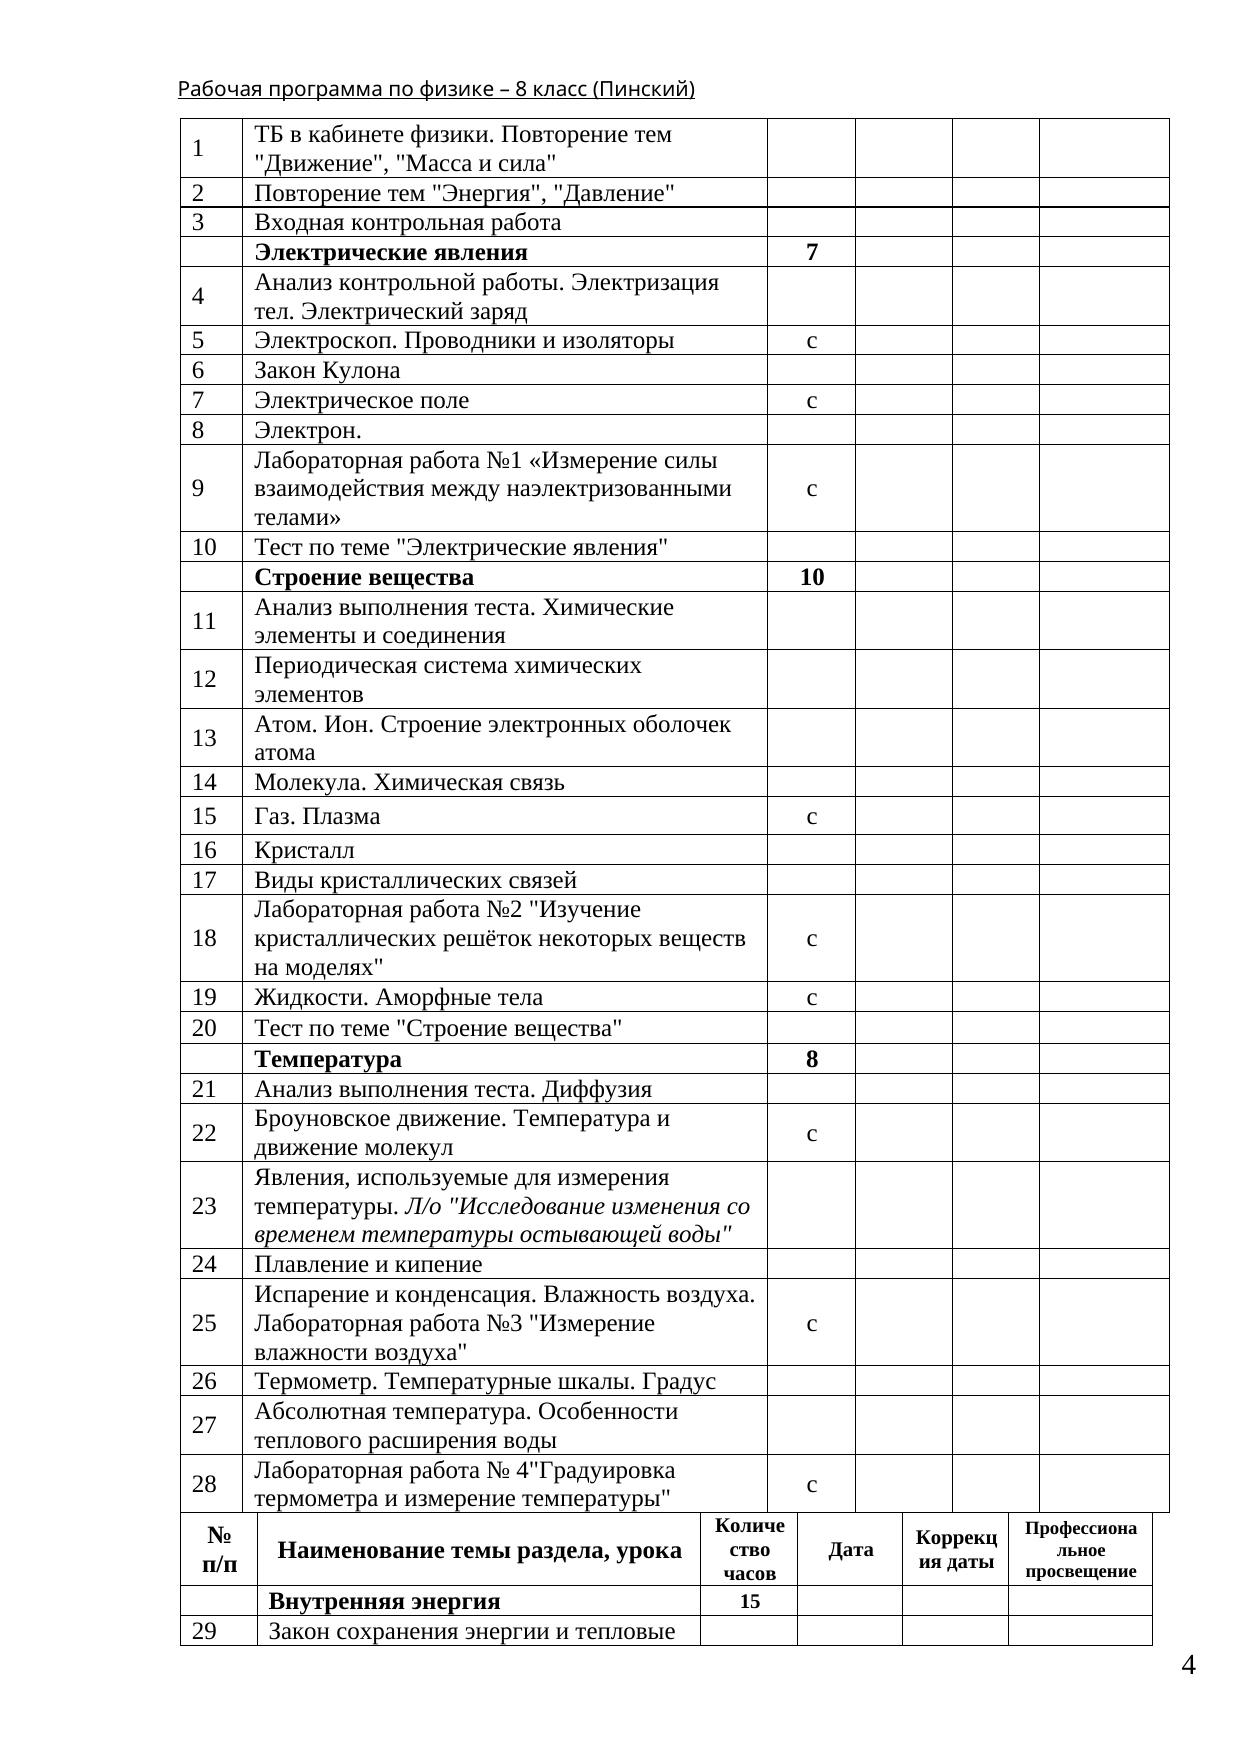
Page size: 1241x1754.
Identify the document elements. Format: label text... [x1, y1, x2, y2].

table_cell [856, 982, 952, 1011]
table_cell [953, 1074, 1039, 1102]
table_cell 16 [181, 835, 242, 864]
table_cell [953, 1249, 1039, 1278]
table_cell 10 [768, 562, 855, 591]
table_cell 3 [181, 208, 242, 236]
table_cell [1040, 415, 1169, 444]
table_cell [768, 267, 855, 324]
table_cell Электрическое поле [243, 385, 767, 414]
table_cell 19 [181, 982, 242, 1011]
table_cell [856, 1249, 952, 1278]
table_cell 22 [181, 1104, 242, 1161]
table_cell ТБ в кабинете физики. Повторение тем "Движение", "Масса и сила" [243, 119, 767, 177]
table_cell с [768, 895, 855, 981]
table_cell [953, 1279, 1039, 1365]
table_cell [953, 1104, 1039, 1161]
table_cell [768, 1162, 855, 1248]
table_cell [856, 1396, 952, 1454]
table_cell [856, 1162, 952, 1248]
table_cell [258, 1616, 700, 1645]
table_cell [856, 1104, 952, 1161]
table_cell 12 [181, 650, 242, 708]
table_cell [1040, 355, 1169, 384]
table_cell 7 [181, 385, 242, 414]
table_cell [856, 650, 952, 708]
table_cell 14 [181, 767, 242, 796]
table_cell Температура [243, 1044, 767, 1073]
table_cell [953, 865, 1039, 893]
table_cell 20 [181, 1012, 242, 1043]
table_cell [856, 1044, 952, 1073]
table_cell Наименование темы раздела, урока [258, 1513, 700, 1585]
table_cell [1040, 385, 1169, 414]
table_cell [768, 415, 855, 444]
table_cell [856, 709, 952, 766]
table_cell [953, 355, 1039, 384]
table_cell 11 [181, 592, 242, 649]
table_cell [856, 1366, 952, 1395]
table_cell [856, 415, 952, 444]
table_cell [953, 208, 1039, 236]
table_cell [856, 355, 952, 384]
table_cell [953, 895, 1039, 981]
table_cell Молекула. Химическая связь [243, 767, 767, 796]
table_cell 29 [181, 1616, 257, 1645]
table_cell [856, 237, 952, 266]
table_cell [768, 865, 855, 893]
table_cell Строение вещества [243, 562, 767, 591]
table_cell 17 [181, 865, 242, 893]
table_cell с [768, 982, 855, 1011]
table_cell с [768, 1279, 855, 1365]
table_cell [1040, 895, 1169, 981]
table_cell [856, 445, 952, 531]
table_cell [798, 1616, 902, 1645]
table_cell Коррекция даты [903, 1513, 1008, 1585]
table_cell Количество часов [701, 1513, 797, 1585]
table_cell 18 [181, 895, 242, 981]
table_cell Виды кристаллических связей [243, 865, 767, 893]
table_cell 5 [181, 326, 242, 354]
table_cell 1 [181, 119, 242, 177]
table_cell [1040, 592, 1169, 649]
table_cell [903, 1586, 1008, 1615]
table_cell [768, 835, 855, 864]
table_cell Электрон. [243, 415, 767, 444]
table_cell [768, 1249, 855, 1278]
table_cell [701, 1616, 797, 1645]
table_cell [856, 267, 952, 324]
table_cell [1040, 1396, 1169, 1454]
table_cell 25 [181, 1279, 242, 1365]
table_cell Внутренняя энергия [258, 1586, 700, 1615]
table_cell 9 [181, 445, 242, 531]
table_cell [953, 445, 1039, 531]
table_cell [856, 326, 952, 354]
table_cell [1040, 650, 1169, 708]
table_cell Дата [798, 1513, 902, 1585]
table_cell [1040, 709, 1169, 766]
table_cell Испарение и конденсация. Влажность воздуха. Лабораторная работа №3 "Измерение влажности воздуха" [243, 1279, 767, 1365]
table_cell [953, 1162, 1039, 1248]
table_cell [1040, 237, 1169, 266]
table_cell [768, 355, 855, 384]
table_cell [1009, 1586, 1152, 1615]
table_cell № п/п [181, 1513, 257, 1585]
table_cell [1040, 267, 1169, 324]
table_cell [953, 385, 1039, 414]
table_cell [1040, 982, 1169, 1011]
table_cell 13 [181, 709, 242, 766]
table_cell [1040, 1044, 1169, 1073]
table_cell [768, 1396, 855, 1454]
table_cell [856, 1279, 952, 1365]
table_cell 26 [181, 1366, 242, 1395]
table_cell 8 [181, 415, 242, 444]
table_cell [181, 1586, 257, 1615]
table_cell [1040, 1012, 1169, 1043]
table_cell с [768, 797, 855, 834]
table_cell [953, 415, 1039, 444]
table_cell [953, 1396, 1039, 1454]
table_cell [856, 895, 952, 981]
table_cell Профессиональное просвещение [1009, 1513, 1152, 1585]
table_cell [1040, 208, 1169, 236]
table_cell 6 [181, 355, 242, 384]
table_cell [1040, 1455, 1169, 1512]
table_cell Термометр. Температурные шкалы. Градус [243, 1366, 767, 1395]
table_cell Закон Кулона [243, 355, 767, 384]
table_cell [768, 1074, 855, 1102]
table_cell [768, 767, 855, 796]
table_cell [1009, 1616, 1152, 1645]
table_cell [1040, 835, 1169, 864]
table_cell [856, 835, 952, 864]
table_cell 8 [768, 1044, 855, 1073]
table_cell 7 [768, 237, 855, 266]
table_cell [953, 1366, 1039, 1395]
table_cell [1040, 532, 1169, 561]
table_cell Лабораторная работа №1 «Измерение силы взаимодействия между наэлектризованными телами» [243, 445, 767, 531]
table_cell [953, 835, 1039, 864]
table_cell [768, 592, 855, 649]
table_cell 15 [701, 1586, 797, 1615]
table_cell 27 [181, 1396, 242, 1454]
table_cell с [768, 1455, 855, 1512]
table_cell [768, 178, 855, 206]
table_cell [953, 532, 1039, 561]
table_cell с [768, 445, 855, 531]
table_cell Периодическая система химических элементов [243, 650, 767, 708]
table_cell [953, 650, 1039, 708]
table_cell [856, 208, 952, 236]
table_cell [856, 1455, 952, 1512]
table_cell [953, 1455, 1039, 1512]
table_cell [856, 178, 952, 206]
table_cell [856, 592, 952, 649]
table_cell [181, 562, 242, 591]
table_cell [953, 797, 1039, 834]
table_cell Жидкости. Аморфные тела [243, 982, 767, 1011]
table_cell [856, 532, 952, 561]
table_cell 28 [181, 1455, 242, 1512]
table_cell 21 [181, 1074, 242, 1102]
table_cell [856, 562, 952, 591]
table_cell [953, 178, 1039, 206]
table_cell Анализ контрольной работы. Электризация тел. Электрический заряд [243, 267, 767, 324]
table_cell Броуновское движение. Температура и движение молекул [243, 1104, 767, 1161]
table_cell [953, 267, 1039, 324]
table_cell [953, 592, 1039, 649]
table_cell [768, 709, 855, 766]
table_cell 4 [181, 267, 242, 324]
table_cell [1040, 767, 1169, 796]
table_cell Плавление и кипение [243, 1249, 767, 1278]
table_cell [1040, 1104, 1169, 1161]
table_cell [1040, 326, 1169, 354]
table_cell [768, 119, 855, 177]
table_cell Атом. Ион. Строение электронных оболочек атома [243, 709, 767, 766]
table_cell [798, 1586, 902, 1615]
table_cell Явления, используемые для измерения температуры. Л/о "Исследование изменения со временем температуры остывающей воды" [243, 1162, 767, 1248]
table_cell [856, 767, 952, 796]
table_cell [1040, 1074, 1169, 1102]
table_cell [1040, 1249, 1169, 1278]
table_cell Лабораторная работа №2 "Изучение кристаллических решёток некоторых веществ на моделях" [243, 895, 767, 981]
table_cell [953, 1012, 1039, 1043]
table_cell [856, 1074, 952, 1102]
table_cell [181, 237, 242, 266]
table_cell Тест по теме "Строение вещества" [243, 1012, 767, 1043]
table_cell [1040, 1162, 1169, 1248]
table_cell [768, 650, 855, 708]
table_cell Анализ выполнения теста. Химические элементы и соединения [243, 592, 767, 649]
table_cell [768, 532, 855, 561]
table_cell с [768, 1104, 855, 1161]
table_cell [856, 865, 952, 893]
table_cell 23 [181, 1162, 242, 1248]
table_cell [953, 1044, 1039, 1073]
table_cell [181, 1044, 242, 1073]
table_cell [953, 326, 1039, 354]
table_cell [1040, 797, 1169, 834]
table_cell [768, 208, 855, 236]
table_cell [1040, 865, 1169, 893]
table_cell [856, 119, 952, 177]
table_cell Абсолютная температура. Особенности теплового расширения воды [243, 1396, 767, 1454]
table_cell [953, 562, 1039, 591]
table_cell [768, 1366, 855, 1395]
table_cell [953, 982, 1039, 1011]
table_cell [1040, 445, 1169, 531]
table_cell [1040, 1279, 1169, 1365]
table_cell [1040, 1366, 1169, 1395]
table_cell [1040, 178, 1169, 206]
table_cell [953, 237, 1039, 266]
table_cell Электрические явления [243, 237, 767, 266]
table_cell с [768, 385, 855, 414]
table_cell Кристалл [243, 835, 767, 864]
table_cell [953, 119, 1039, 177]
table_cell Газ. Плазма [243, 797, 767, 834]
table_cell Повторение тем "Энергия", "Давление" [243, 178, 767, 206]
table_cell Входная контрольная работа [243, 208, 767, 236]
table_cell [1040, 119, 1169, 177]
table_cell [856, 1012, 952, 1043]
table_cell [1040, 562, 1169, 591]
table_cell Тест по теме "Электрические явления" [243, 532, 767, 561]
table_cell [903, 1616, 1008, 1645]
table_cell 15 [181, 797, 242, 834]
table_cell [856, 385, 952, 414]
table_cell с [768, 326, 855, 354]
table_cell 24 [181, 1249, 242, 1278]
table_cell Лабораторная работа № 4"Градуировка термометра и измерение температуры" [243, 1455, 767, 1512]
table_cell Электроскоп. Проводники и изоляторы [243, 326, 767, 354]
table_cell 2 [181, 178, 242, 206]
table_cell Анализ выполнения теста. Диффузия [243, 1074, 767, 1102]
table_cell [953, 709, 1039, 766]
table_cell [768, 1012, 855, 1043]
table_cell [856, 797, 952, 834]
table_cell 10 [181, 532, 242, 561]
table_cell [953, 767, 1039, 796]
